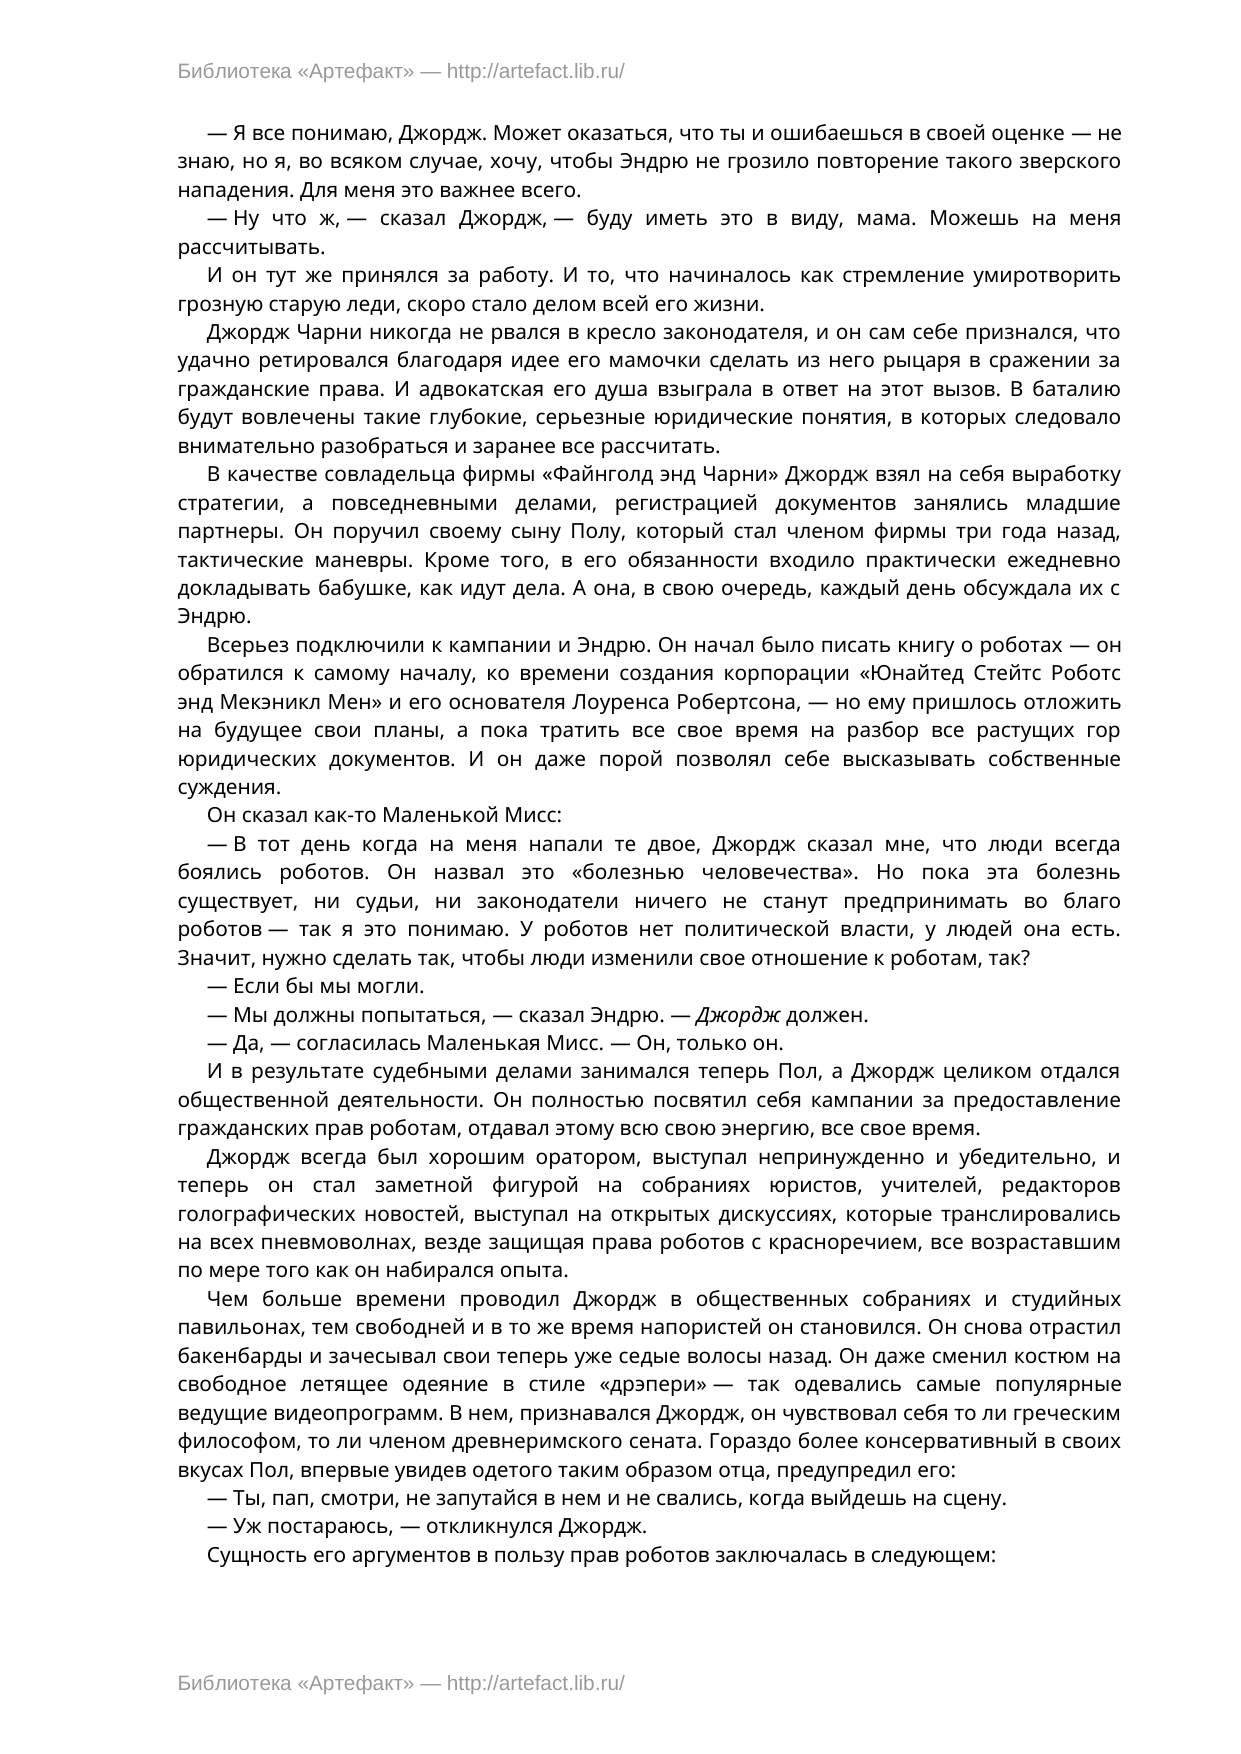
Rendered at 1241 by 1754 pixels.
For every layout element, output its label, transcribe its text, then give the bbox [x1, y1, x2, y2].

text И в результате судебными делами занимался теперь Пол, а Джордж целиком отдался общественной деятельности. Он полностью посвятил себя кампании за предоставление гражданских прав роботам, отдавал этому всю свою энергию, все свое время. [177, 1057, 1122, 1142]
text Он сказал как-то Маленькой Мисс: [177, 801, 1122, 829]
text Сущность его аргументов в пользу прав роботов заключалась в следующем: [177, 1540, 1122, 1568]
text Джордж всегда был хорошим оратором, выступал непринужденно и убедительно, и теперь он стал заметной фигурой на собраниях юристов, учителей, редакторов голографических новостей, выступал на открытых дискуссиях, которые транслировались на всех пневмоволнах, везде защищая права роботов с красноречием, все возраставшим по мере того как он набирался опыта. [177, 1142, 1122, 1284]
text Чем больше времени проводил Джордж в общественных собраниях и студийных павильонах, тем свободней и в то же время напористей он становился. Он снова отрастил бакенбарды и зачесывал свои теперь уже седые волосы назад. Он даже сменил костюм на свободное летящее одеяние в стиле «дрэпери» — так одевались самые популярные ведущие видеопрограмм. В нем, признавался Джордж, он чувствовал себя то ли греческим философом, то ли членом древнеримского сената. Гораздо более консервативный в своих вкусах Пол, впервые увидев одетого таким образом отца, предупредил его: [177, 1284, 1122, 1483]
text Всерьез подключили к кампании и Эндрю. Он начал было писать книгу о роботах — он обратился к самому началу, ко времени создания корпорации «Юнайтед Стейтс Роботс энд Мекэникл Мен» и его основателя Лоуренса Робертсона, — но ему пришлось отложить на будущее свои планы, а пока тратить все свое время на разбор все растущих гор юридических документов. И он даже порой позволял себе высказывать собственные суждения. [177, 630, 1122, 801]
text — Ты, пап, смотри, не запутайся в нем и не свались, когда выйдешь на сцену. [177, 1483, 1122, 1512]
text И он тут же принялся за работу. И то, что начиналось как стремление умиротворить грозную старую леди, скоро стало делом всей его жизни. [177, 260, 1122, 317]
text — В тот день когда на меня напали те двое, Джордж сказал мне, что люди всегда боялись роботов. Он назвал это «болезнью человечества». Но пока эта болезнь существует, ни судьи, ни законодатели ничего не станут предпринимать во благо роботов — так я это понимаю. У роботов нет политической власти, у людей она есть. Значит, нужно сделать так, чтобы люди изменили свое отношение к роботам, так? [177, 829, 1122, 971]
text — Уж постараюсь, — откликнулся Джордж. [177, 1512, 1122, 1540]
text Джордж Чарни никогда не рвался в кресло законодателя, и он сам себе признался, что удачно ретировался благодаря идее его мамочки сделать из него рыцаря в сражении за гражданские права. И адвокатская его душа взыграла в ответ на этот вызов. В баталию будут вовлечены такие глубокие, серьезные юридические понятия, в которых следовало внимательно разобраться и заранее все рассчитать. [177, 317, 1122, 459]
text — Мы должны попытаться, — сказал Эндрю. — Джордж должен. [177, 1000, 1122, 1028]
text — Я все понимаю, Джордж. Может оказаться, что ты и ошибаешься в своей оценке — не знаю, но я, во всяком случае, хочу, чтобы Эндрю не грозило повторение такого зверского нападения. Для меня это важнее всего. [177, 118, 1122, 203]
text — Если бы мы могли. [177, 971, 1122, 1000]
text В качестве совладельца фирмы «Файнголд энд Чарни» Джордж взял на себя выработку стратегии, а повседневными делами, регистрацией документов занялись младшие партнеры. Он поручил своему сыну Полу, который стал членом фирмы три года назад, тактические маневры. Кроме того, в его обязанности входило практически ежедневно докладывать бабушке, как идут дела. А она, в свою очередь, каждый день обсуждала их с Эндрю. [177, 459, 1122, 630]
text — Да, — согласилась Маленькая Мисс. — Он, только он. [177, 1028, 1122, 1057]
text — Ну что ж, — сказал Джордж, — буду иметь это в виду, мама. Можешь на меня рассчитывать. [177, 203, 1122, 260]
